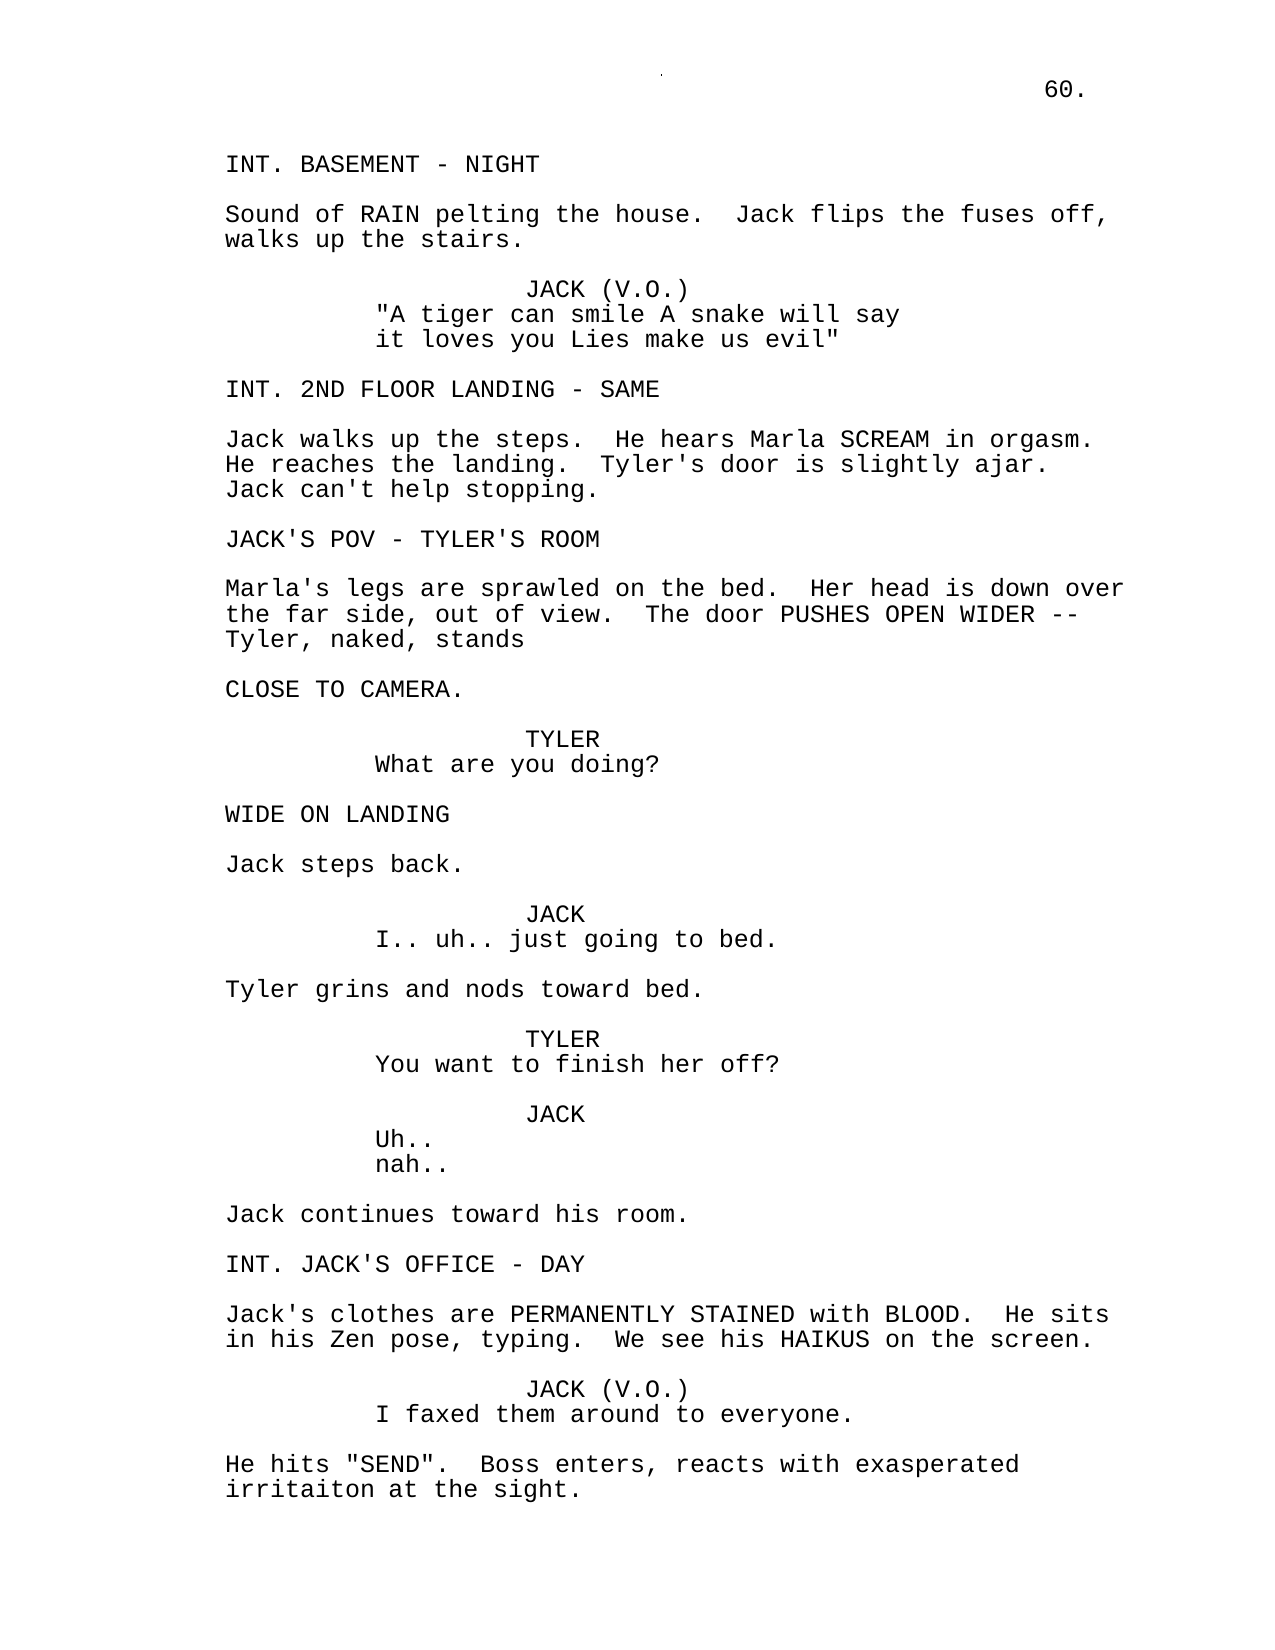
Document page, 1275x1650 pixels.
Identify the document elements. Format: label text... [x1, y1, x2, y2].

text Tyler grins and nods toward bed. [225, 977, 1135, 1002]
text Uh.. nah.. [375, 1127, 525, 1177]
text What are you doing? [375, 752, 1135, 777]
text I.. uh.. just going to bed. [375, 927, 1135, 952]
text INT. BASEMENT - NIGHT [225, 152, 1135, 177]
text INT. JACK'S OFFICE - DAY [225, 1252, 1135, 1277]
text JACK [525, 902, 1135, 927]
text it loves you Lies make us evil" [375, 327, 1135, 352]
text Marla's legs are sprawled on the bed. Her head is down over the far side, out of view. The door PUSHES OPEN WIDER -- Tyler, naked, stands [225, 577, 1135, 652]
text "A tiger can smile A snake will say [375, 302, 1135, 327]
text He hits "SEND". Boss enters, reacts with exasperated irritaiton at the sight. [225, 1452, 1035, 1502]
text JACK (V.O.) [525, 277, 1135, 302]
text JACK [525, 1102, 1135, 1127]
text INT. 2ND FLOOR LANDING - SAME [225, 377, 1135, 402]
text Jack continues toward his room. [225, 1202, 1135, 1227]
text JACK'S POV - TYLER'S ROOM [225, 527, 1135, 552]
text I faxed them around to everyone. [375, 1402, 1135, 1427]
text 60. [1044, 77, 1135, 102]
text CLOSE TO CAMERA. [225, 677, 1135, 702]
text WIDE ON LANDING [225, 802, 1135, 827]
text Jack steps back. [225, 852, 1135, 877]
text JACK (V.O.) [525, 1377, 1135, 1402]
text Jack's clothes are PERMANENTLY STAINED with BLOOD. He sits in his Zen pose, typing. We see his HAIKUS on the screen. [225, 1302, 1125, 1352]
text TYLER [525, 727, 1135, 752]
text Sound of RAIN pelting the house. Jack flips the fuses off, walks up the stairs. [225, 202, 1125, 252]
text TYLER [525, 1027, 1135, 1052]
text You want to finish her off? [375, 1052, 1135, 1077]
text Jack walks up the steps. He hears Marla SCREAM in orgasm. He reaches the landing. Tyler's door is slightly ajar. Jack can't help stopping. [225, 427, 1110, 502]
